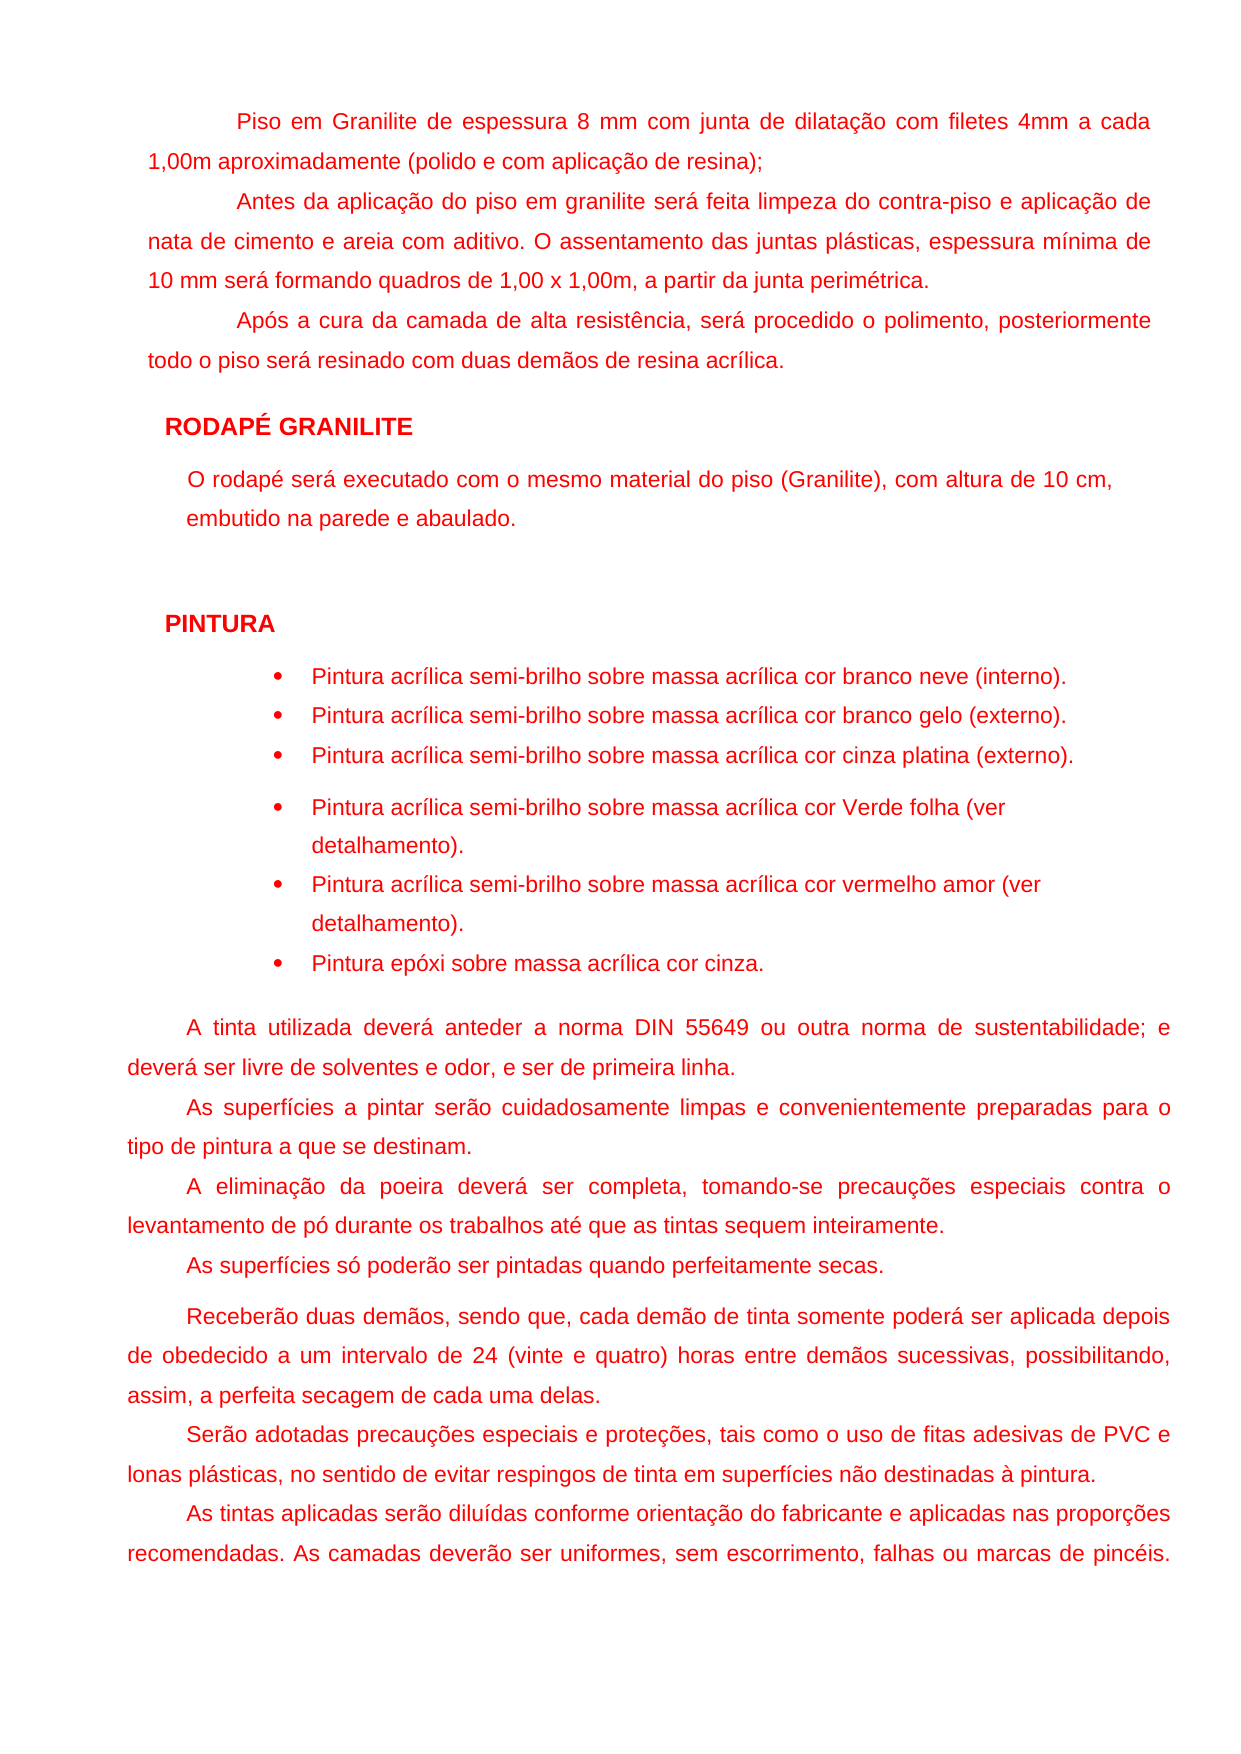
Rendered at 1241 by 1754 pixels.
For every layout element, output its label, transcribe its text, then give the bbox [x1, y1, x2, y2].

list Pintura acrílica semi-brilho sobre massa acrílica cor vermelho amor (ver detalhamento). [274, 871, 1072, 936]
text Após a cura da camada de alta resistência, será procedido o polimento, posteriormente todo o piso será resinado com duas demãos de resina acrílica. [148, 307, 1152, 373]
text O rodapé será executado com o mesmo material do piso (Granilite), com altura de 10 cm, embutido na parede e abaulado. [186, 466, 1115, 531]
list Pintura epóxi sobre massa acrílica cor cinza. [274, 949, 1171, 976]
text A tinta utilizada deverá anteder a norma DIN 55649 ou outra norma de sustentabilidade; e deverá ser livre de solventes e odor, e ser de primeira linha. [127, 1014, 1171, 1080]
text As superfícies só poderão ser pintadas quando perfeitamente secas. [127, 1252, 1171, 1279]
text As superfícies a pintar serão cuidadosamente limpas e convenientemente preparadas para o tipo de pintura a que se destinam. [127, 1094, 1171, 1159]
text Serão adotadas precauções especiais e proteções, tais como o uso de fitas adesivas de PVC e lonas plásticas, no sentido de evitar respingos de tinta em superfícies não destinadas à pintura. [127, 1421, 1171, 1487]
text Antes da aplicação do piso em granilite será feita limpeza do contra-piso e aplicação de nata de cimento e areia com aditivo. O assentamento das juntas plásticas, espessura mínima de 10 mm será formando quadros de 1,00 x 1,00m, a partir da junta perimétrica. [148, 188, 1152, 294]
text Piso em Granilite de espessura 8 mm com junta de dilatação com filetes 4mm a cada 1,00m aproximadamente (polido e com aplicação de resina); [148, 108, 1152, 174]
subtitle RODAPÉ GRANILITE [127, 411, 1171, 440]
list Pintura acrílica semi-brilho sobre massa acrílica cor branco gelo (externo). [274, 702, 1171, 728]
text A eliminação da poeira deverá ser completa, tomando-se precauções especiais contra o levantamento de pó durante os trabalhos até que as tintas sequem inteiramente. [127, 1173, 1171, 1239]
subtitle PINTURA [127, 609, 1171, 637]
list Pintura acrílica semi-brilho sobre massa acrílica cor branco neve (interno). [274, 663, 1171, 689]
text Receberão duas demãos, sendo que, cada demão de tinta somente poderá ser aplicada depois de obedecido a um intervalo de 24 (vinte e quatro) horas entre demãos sucessivas, possibilitando, assim, a perfeita secagem de cada uma delas. [127, 1303, 1171, 1408]
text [127, 1500, 1171, 1566]
list Pintura acrílica semi-brilho sobre massa acrílica cor Verde folha (ver detalhamento). [274, 794, 1072, 858]
list Pintura acrílica semi-brilho sobre massa acrílica cor cinza platina (externo). [274, 742, 1171, 768]
